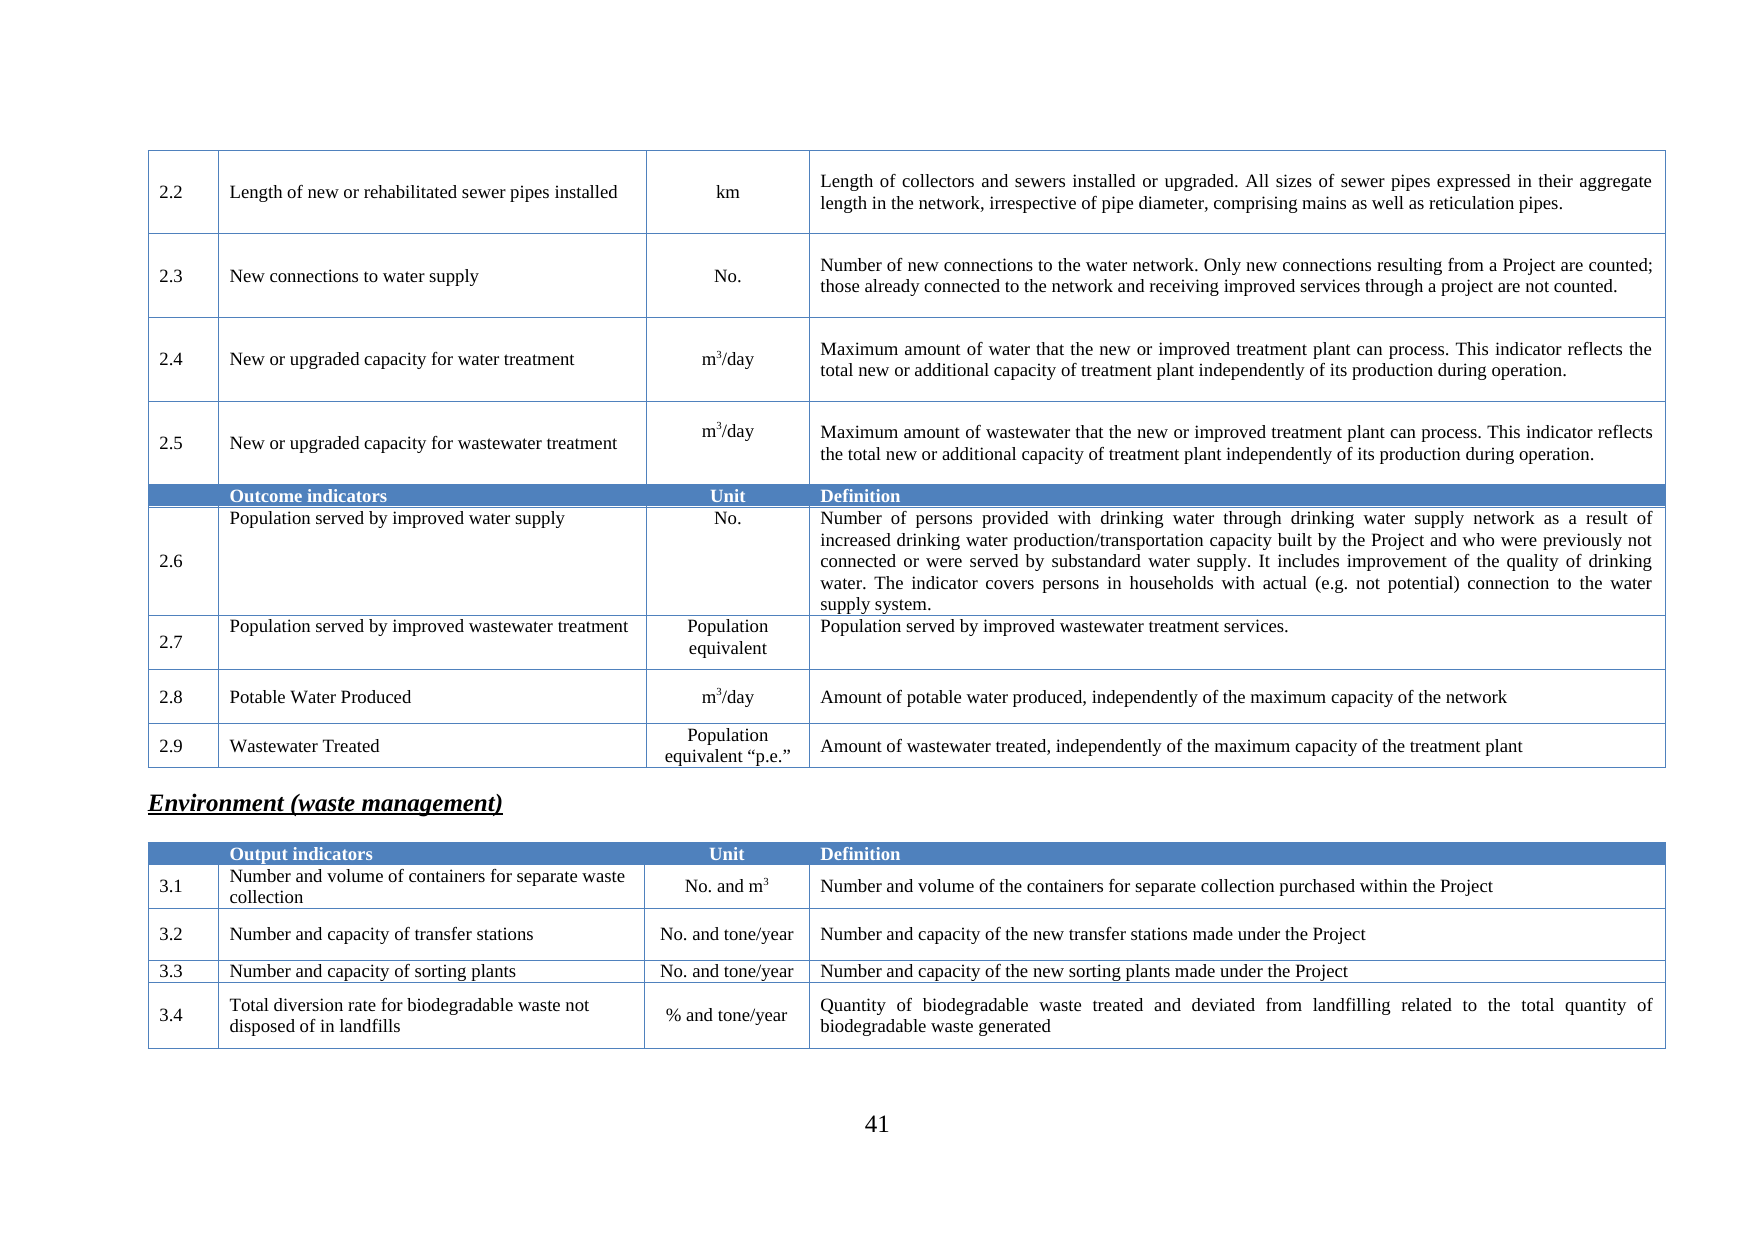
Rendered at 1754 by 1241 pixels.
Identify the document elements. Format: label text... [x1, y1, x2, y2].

table_cell km [647, 151, 809, 233]
table_cell No. and tone/year [645, 961, 809, 982]
table_cell Maximum amount of wastewater that the new or improved treatment plant can process. This indicator reflects the total new or additional capacity of treatment plant independently of its production during operation. [810, 402, 1665, 484]
table_header Output indicators [219, 843, 644, 864]
table_cell 2.7 [149, 616, 218, 669]
table_cell 2.5 [149, 402, 218, 484]
table_cell No. [647, 234, 809, 317]
table_cell New or upgraded capacity for water treatment [219, 318, 646, 401]
table_cell Wastewater Treated [219, 724, 646, 767]
table_cell No. [647, 508, 809, 615]
table_cell Definition [810, 485, 1665, 506]
table_cell Population served by improved wastewater treatment [219, 616, 646, 669]
table_cell 2.6 [149, 508, 218, 615]
table_cell Number and capacity of sorting plants [219, 961, 644, 982]
table_cell Number and volume of the containers for separate collection purchased within the Project [810, 865, 1665, 908]
table_cell No. and m3 [645, 865, 809, 908]
table_cell % and tone/year [645, 983, 809, 1048]
table_cell Number of new connections to the water network. Only new connections resulting from a Project are counted; those already connected to the network and receiving improved services through a project are not counted. [810, 234, 1665, 317]
table_cell Potable Water Produced [219, 670, 646, 723]
table_cell 2.2 [149, 151, 218, 233]
table_cell Length of collectors and sewers installed or upgraded. All sizes of sewer pipes expressed in their aggregate length in the network, irrespective of pipe diameter, comprising mains as well as reticulation pipes. [810, 151, 1665, 233]
table_cell Amount of wastewater treated, independently of the maximum capacity of the treatment plant [810, 724, 1665, 767]
table_cell [149, 485, 218, 506]
table_cell 2.4 [149, 318, 218, 401]
table_cell Quantity of biodegradable waste treated and deviated from landfilling related to the total quantity of biodegradable waste generated [810, 983, 1665, 1048]
table_cell 2.9 [149, 724, 218, 767]
table_cell Maximum amount of water that the new or improved treatment plant can process. This indicator reflects the total new or additional capacity of treatment plant independently of its production during operation. [810, 318, 1665, 401]
table_cell Total diversion rate for biodegradable waste not disposed of in landfills [219, 983, 644, 1048]
table_cell 3.2 [149, 909, 218, 959]
table_cell Number and volume of containers for separate waste collection [219, 865, 644, 908]
table_cell m3/day [647, 402, 809, 484]
table_cell Unit [647, 485, 809, 506]
text Environment (waste management) [148, 788, 1606, 817]
table_cell Number and capacity of transfer stations [219, 909, 644, 959]
table_cell Population equivalent “p.e.” [647, 724, 809, 767]
table_cell Number and capacity of the new transfer stations made under the Project [810, 909, 1665, 959]
table_cell 2.3 [149, 234, 218, 317]
table_cell Population equivalent [647, 616, 809, 669]
table_cell Length of new or rehabilitated sewer pipes installed [219, 151, 646, 233]
table_cell 3.4 [149, 983, 218, 1048]
table_cell Population served by improved water supply [219, 508, 646, 615]
table_cell Population served by improved wastewater treatment services. [810, 616, 1665, 669]
table_cell Outcome indicators [219, 485, 646, 506]
table_cell Number of persons provided with drinking water through drinking water supply network as a result of increased drinking water production/transportation capacity built by the Project and who were previously not connected or were served by substandard water supply. It includes improvement of the quality of drinking water. The indicator covers persons in households with actual (e.g. not potential) connection to the water supply system. [810, 508, 1665, 615]
table_cell m3/day [647, 670, 809, 723]
table_cell 2.8 [149, 670, 218, 723]
table_cell New or upgraded capacity for wastewater treatment [219, 402, 646, 484]
table_cell Amount of potable water produced, independently of the maximum capacity of the network [810, 670, 1665, 723]
table_cell 3.3 [149, 961, 218, 982]
table_header Definition [810, 843, 1665, 864]
table_header Unit [645, 843, 809, 864]
table_cell Number and capacity of the new sorting plants made under the Project [810, 961, 1665, 982]
table_cell m3/day [647, 318, 809, 401]
table_cell No. and tone/year [645, 909, 809, 959]
table_cell New connections to water supply [219, 234, 646, 317]
table_header [149, 843, 218, 864]
table_cell 3.1 [149, 865, 218, 908]
